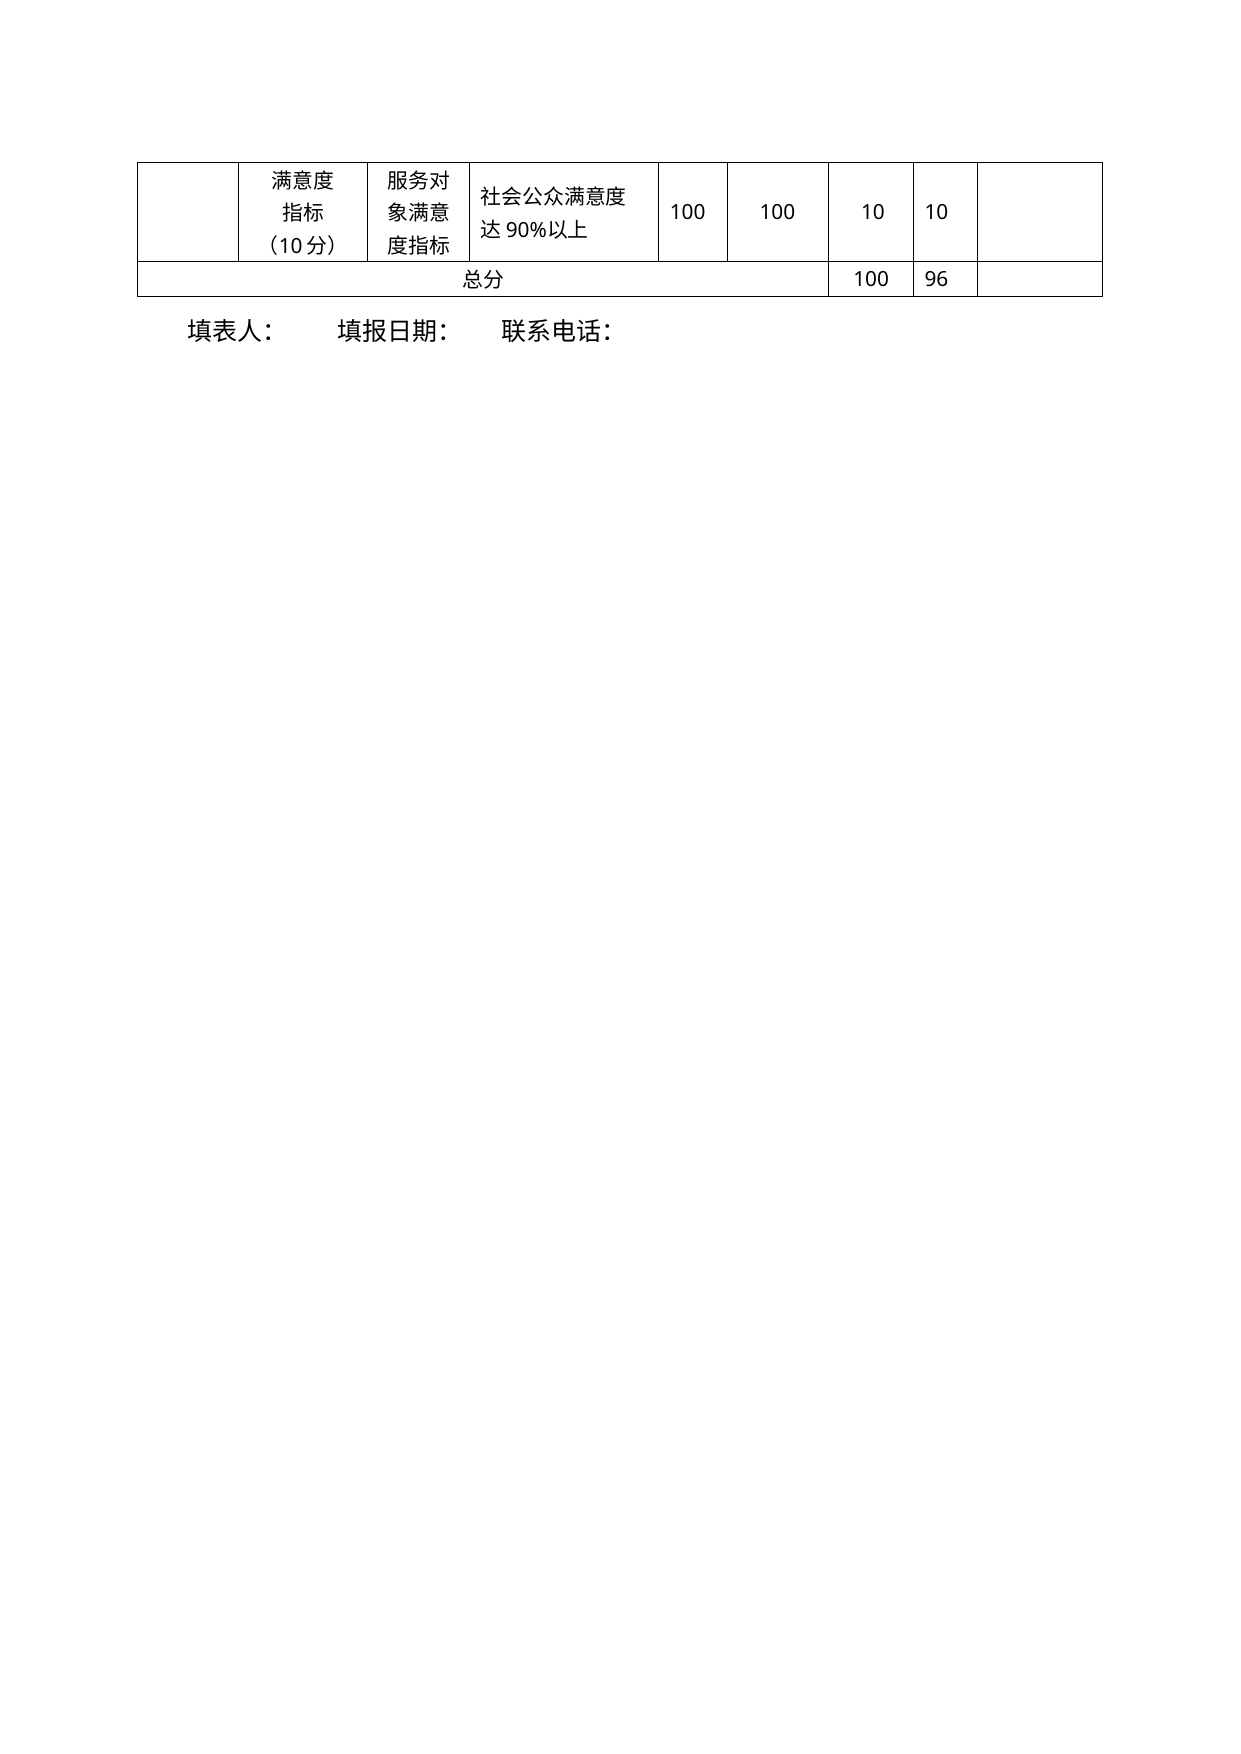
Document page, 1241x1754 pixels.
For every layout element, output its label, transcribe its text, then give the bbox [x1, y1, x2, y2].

table_cell 满意度 指标 （10分） [239, 163, 367, 261]
table_cell 10 [914, 163, 977, 261]
table_cell 10 [829, 163, 913, 261]
table_cell [978, 262, 1102, 296]
table_cell 100 [728, 163, 828, 261]
table_cell 100 [829, 262, 913, 296]
table_cell 服务对象满意度指标 [368, 163, 469, 261]
table_cell 总分 [138, 262, 828, 296]
text 填表人： 填报日期： 联系电话： [187, 297, 1053, 362]
table_cell [978, 163, 1102, 261]
table_cell 社会公众满意度达90%以上 [470, 163, 658, 261]
table_cell 96 [914, 262, 977, 296]
table_cell 100 [659, 163, 727, 261]
